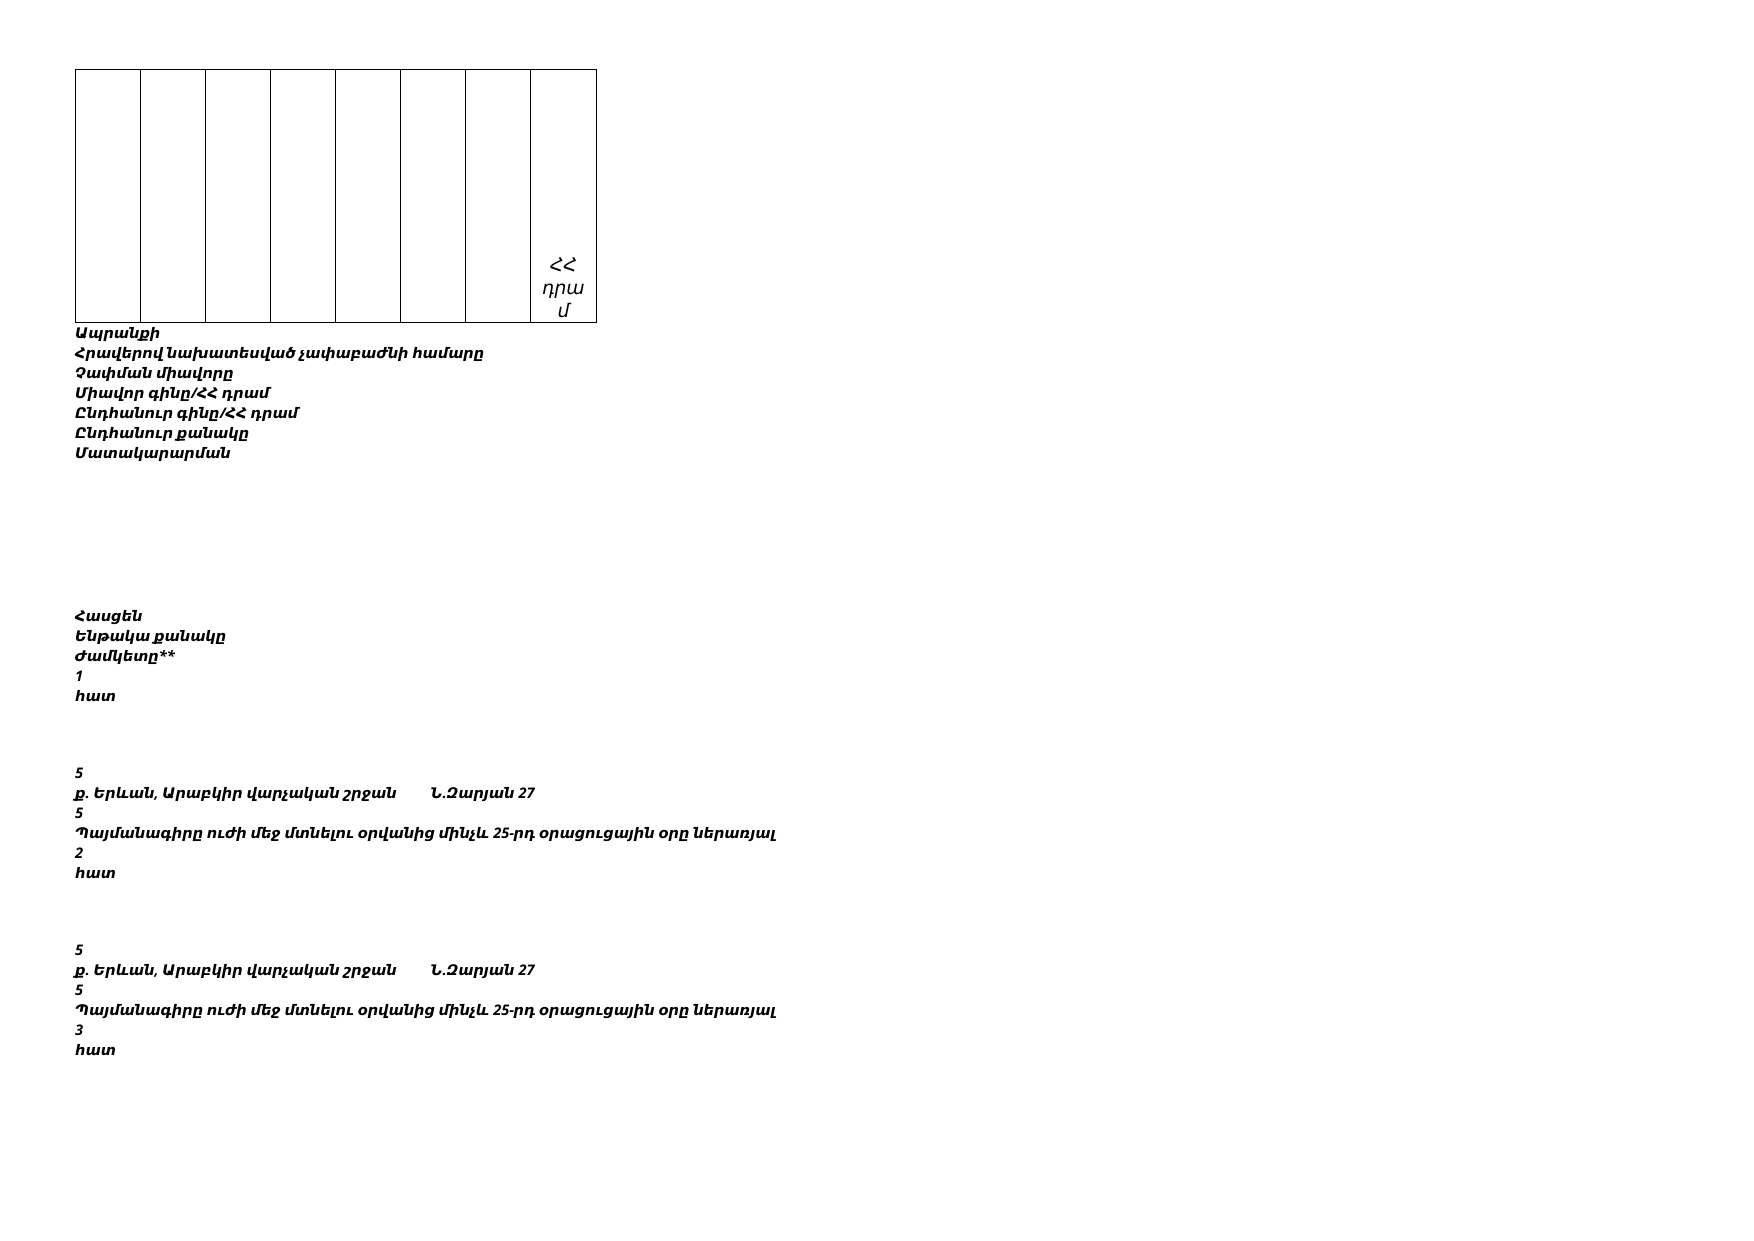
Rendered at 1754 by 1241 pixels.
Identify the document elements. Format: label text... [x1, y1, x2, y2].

text ՀՀ դրամ [542, 70, 585, 322]
